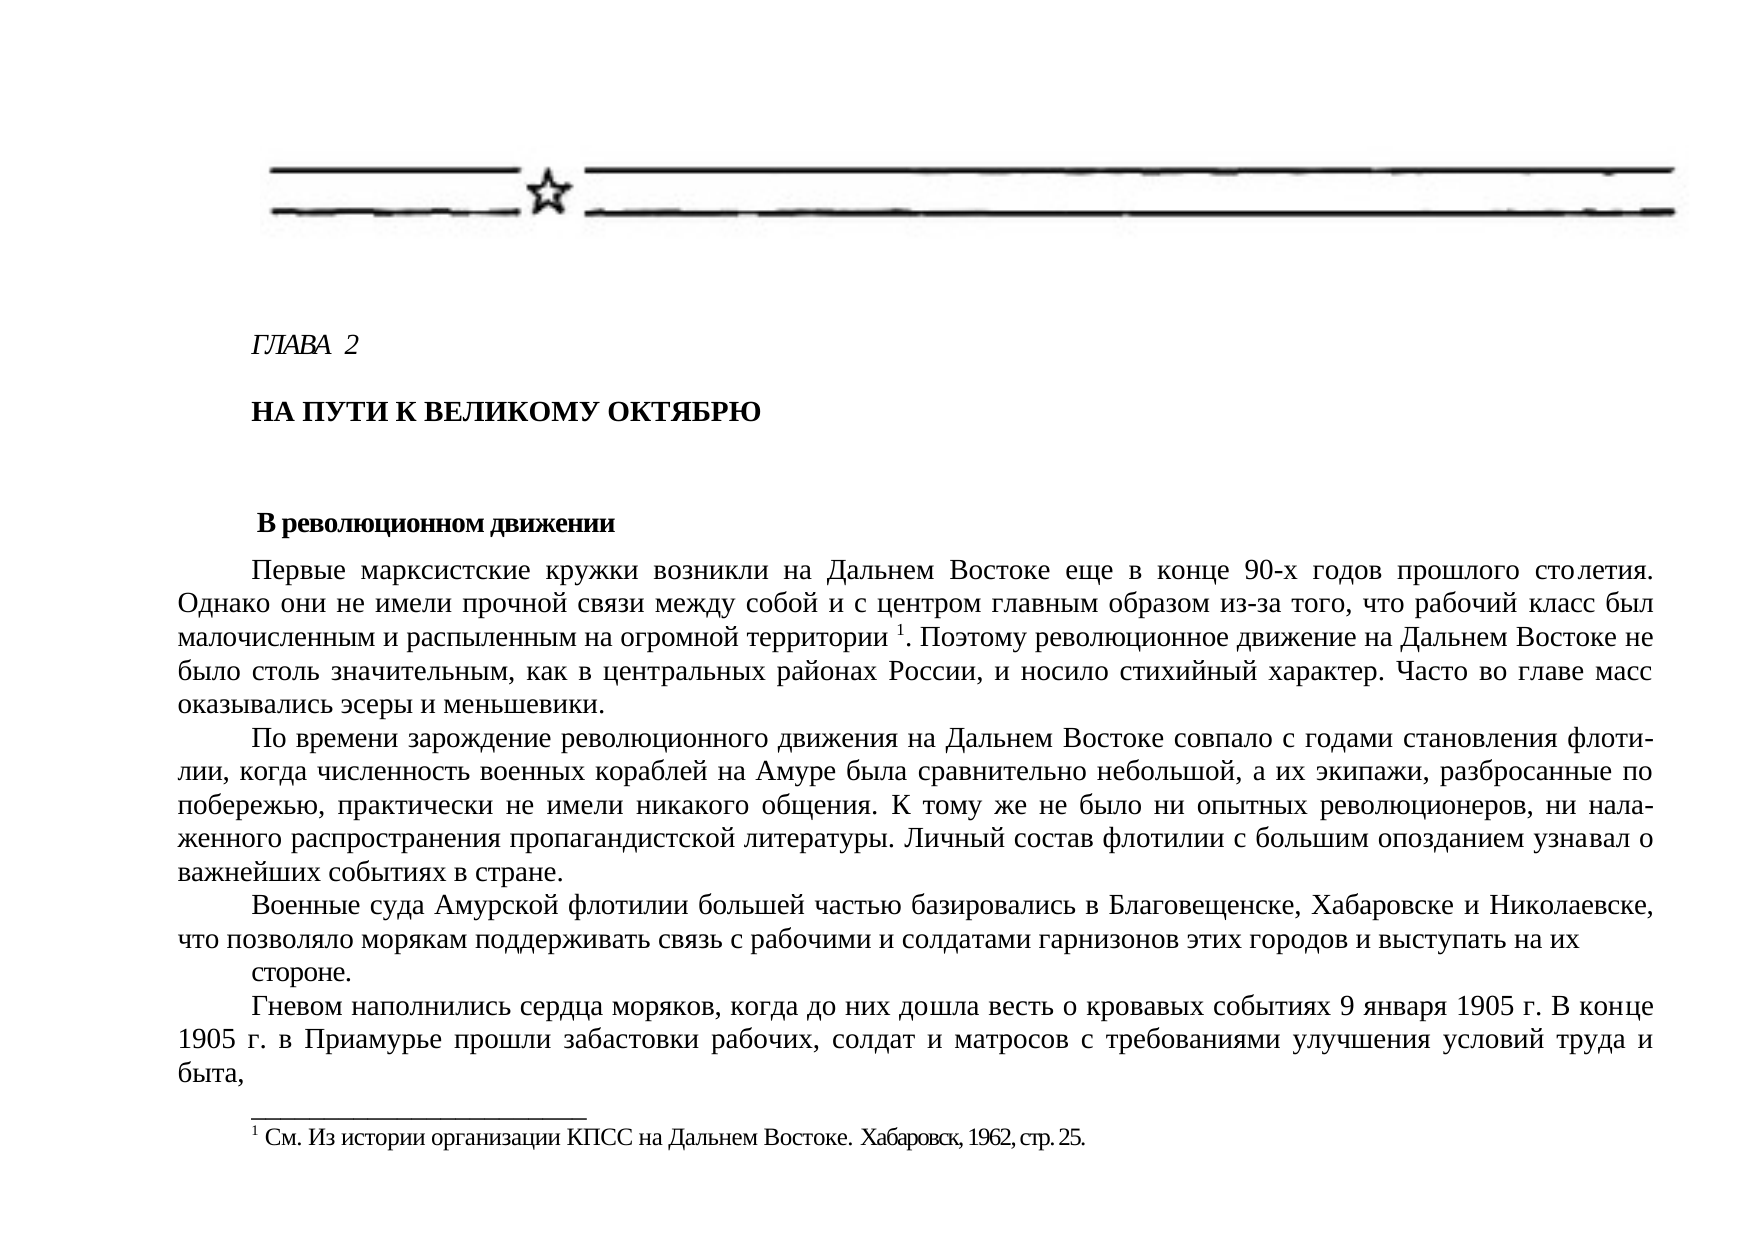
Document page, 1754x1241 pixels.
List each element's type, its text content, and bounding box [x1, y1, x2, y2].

text В революционном движении [202, 505, 1698, 538]
text По времени зарождение революционного движения на Дальнем Востоке совпало с годами становления флотилии, когда численность военных кораблей на Амуре была сравнительно небольшой, а их экипажи, разбросанные по побережью, практически не имели никакого общения. К тому же не было ни опытных революционеров, ни налаженного распространения пропагандистской литературы. Личный состав флотилии с большим опозданием узнавал о важнейших событиях в стране. [177, 720, 1654, 887]
text Военные суда Амурской флотилии большей частью базировались в Благовещенске, Хабаровске и Николаевске, что позволяло морякам поддерживать связь с рабочими и солдатами гарнизонов этих городов и выступать на их [177, 887, 1654, 954]
text 1 См. Из истории организации КПСС на Дальнем Востоке. Хабаровск, 1962, стр. 25. [135, 1122, 1698, 1151]
picture [259, 145, 1690, 241]
text ГЛАВА 2 [60, 327, 1698, 360]
text Гневом наполнились сердца моряков, когда до них дошла весть о кровавых событиях 9 января 1905 г. В конце 1905 г. в Приамурье прошли забастовки рабочих, солдат и матросов с требованиями улучшения условий труда и быта, [177, 988, 1654, 1089]
text _______________________ [177, 1089, 1654, 1122]
text Первые марксистские кружки возникли на Дальнем Востоке еще в конце 90-х годов прошлого столетия. Однако они не имели прочной связи между собой и с центром главным образом из-за того, что рабочий класс был малочисленным и распыленным на огромной территории 1. Поэтому революционное движение на Дальнем Востоке не было столь значительным, как в центральных районах России, и носило стихийный характер. Часто во главе масс оказывались эсеры и меньшевики. [177, 552, 1654, 720]
text стороне. [177, 954, 1654, 988]
text НА ПУТИ К ВЕЛИКОМУ ОКТЯБРЮ [197, 394, 1698, 427]
